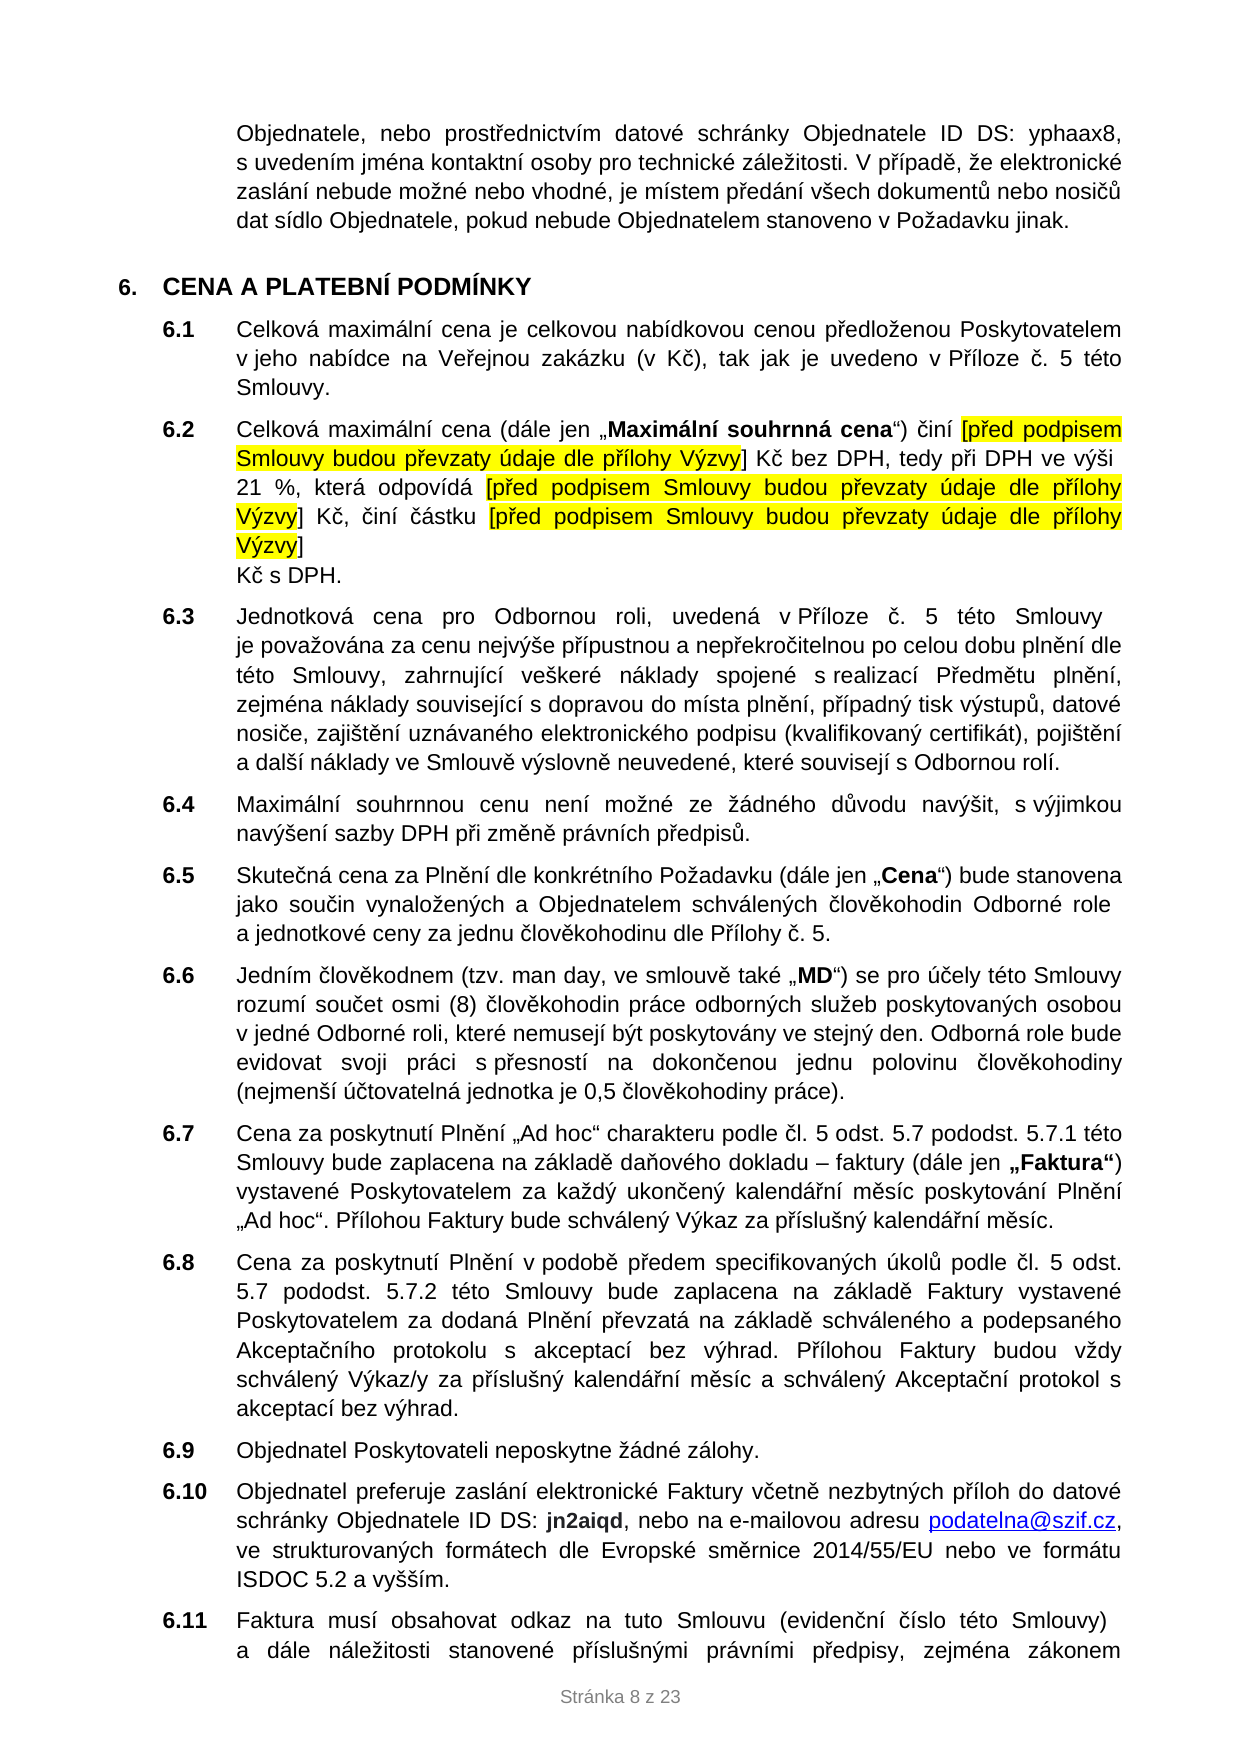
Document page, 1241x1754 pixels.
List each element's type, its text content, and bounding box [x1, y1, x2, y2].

text Objednatel preferuje zaslání elektronické Faktury včetně nezbytných příloh do datové schránky Objednatele ID DS: jn2aiqd, nebo na e-mailovou adresu podatelna@szif.cz, ve strukturovaných formátech dle Evropské směrnice 2014/55/EU nebo ve formátu ISDOC 5.2 a vyšším. [162, 1476, 1122, 1593]
text Cena za poskytnutí Plnění „Ad hoc“ charakteru podle čl. 5 odst. 5.7 pododst. 5.7.1 této Smlouvy bude zaplacena na základě daňového dokladu – faktury (dále jen „Faktura“) vystavené Poskytovatelem za každý ukončený kalendářní měsíc poskytování Plnění „Ad hoc“. Přílohou Faktury bude schválený Výkaz za příslušný kalendářní měsíc. [162, 1118, 1122, 1235]
text Celková maximální cena je celkovou nabídkovou cenou předloženou Poskytovatelem v jeho nabídce na Veřejnou zakázku (v Kč), tak jak je uvedeno v Příloze č. 5 této Smlouvy. [162, 314, 1122, 401]
text Cena a platební podmínky [118, 272, 1122, 301]
text Cena za poskytnutí Plnění v podobě předem specifikovaných úkolů podle čl. 5 odst. 5.7 pododst. 5.7.2 této Smlouvy bude zaplacena na základě Faktury vystavené Poskytovatelem za dodaná Plnění převzatá na základě schváleného a podepsaného Akceptačního protokolu s akceptací bez výhrad. Přílohou Faktury budou vždy schválený Výkaz/y za příslušný kalendářní měsíc a schválený Akceptační protokol s akceptací bez výhrad. [162, 1247, 1122, 1422]
text Jedním člověkodnem (tzv. man day, ve smlouvě také „MD“) se pro účely této Smlouvy rozumí součet osmi (8) člověkohodin práce odborných služeb poskytovaných osobou v jedné Odborné roli, které nemusejí být poskytovány ve stejný den. Odborná role bude evidovat svoji práci s přesností na dokončenou jednu polovinu člověkohodiny (nejmenší účtovatelná jednotka je 0,5 člověkohodiny práce). [162, 960, 1122, 1106]
text Jednotková cena pro Odbornou roli, uvedená v Příloze č. 5 této Smlouvy je považována za cenu nejvýše přípustnou a nepřekročitelnou po celou dobu plnění dle této Smlouvy, zahrnující veškeré náklady spojené s realizací Předmětu plnění, zejména náklady související s dopravou do místa plnění, případný tisk výstupů, datové nosiče, zajištění uznávaného elektronického podpisu (kvalifikovaný certifikát), pojištění a další náklady ve Smlouvě výslovně neuvedené, které souvisejí s Odbornou rolí. [162, 601, 1122, 776]
text Objednatel Poskytovateli neposkytne žádné zálohy. [162, 1435, 1122, 1464]
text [162, 1606, 1122, 1664]
text Celková maximální cena (dále jen „Maximální souhrnná cena“) činí [před podpisem Smlouvy budou převzaty údaje dle přílohy Výzvy] Kč bez DPH, tedy při DPH ve výši 21 %, která odpovídá [před podpisem Smlouvy budou převzaty údaje dle přílohy Výzvy] Kč, činí částku [před podpisem Smlouvy budou převzaty údaje dle přílohy Výzvy] Kč s DPH. [162, 414, 1122, 589]
text Maximální souhrnnou cenu není možné ze žádného důvodu navýšit, s výjimkou navýšení sazby DPH při změně právních předpisů. [162, 789, 1122, 847]
text Skutečná cena za Plnění dle konkrétního Požadavku (dále jen „Cena“) bude stanovena jako součin vynaložených a Objednatelem schválených člověkohodin Odborné role a jednotkové ceny za jednu člověkohodinu dle Přílohy č. 5. [162, 860, 1122, 947]
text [162, 118, 1122, 235]
